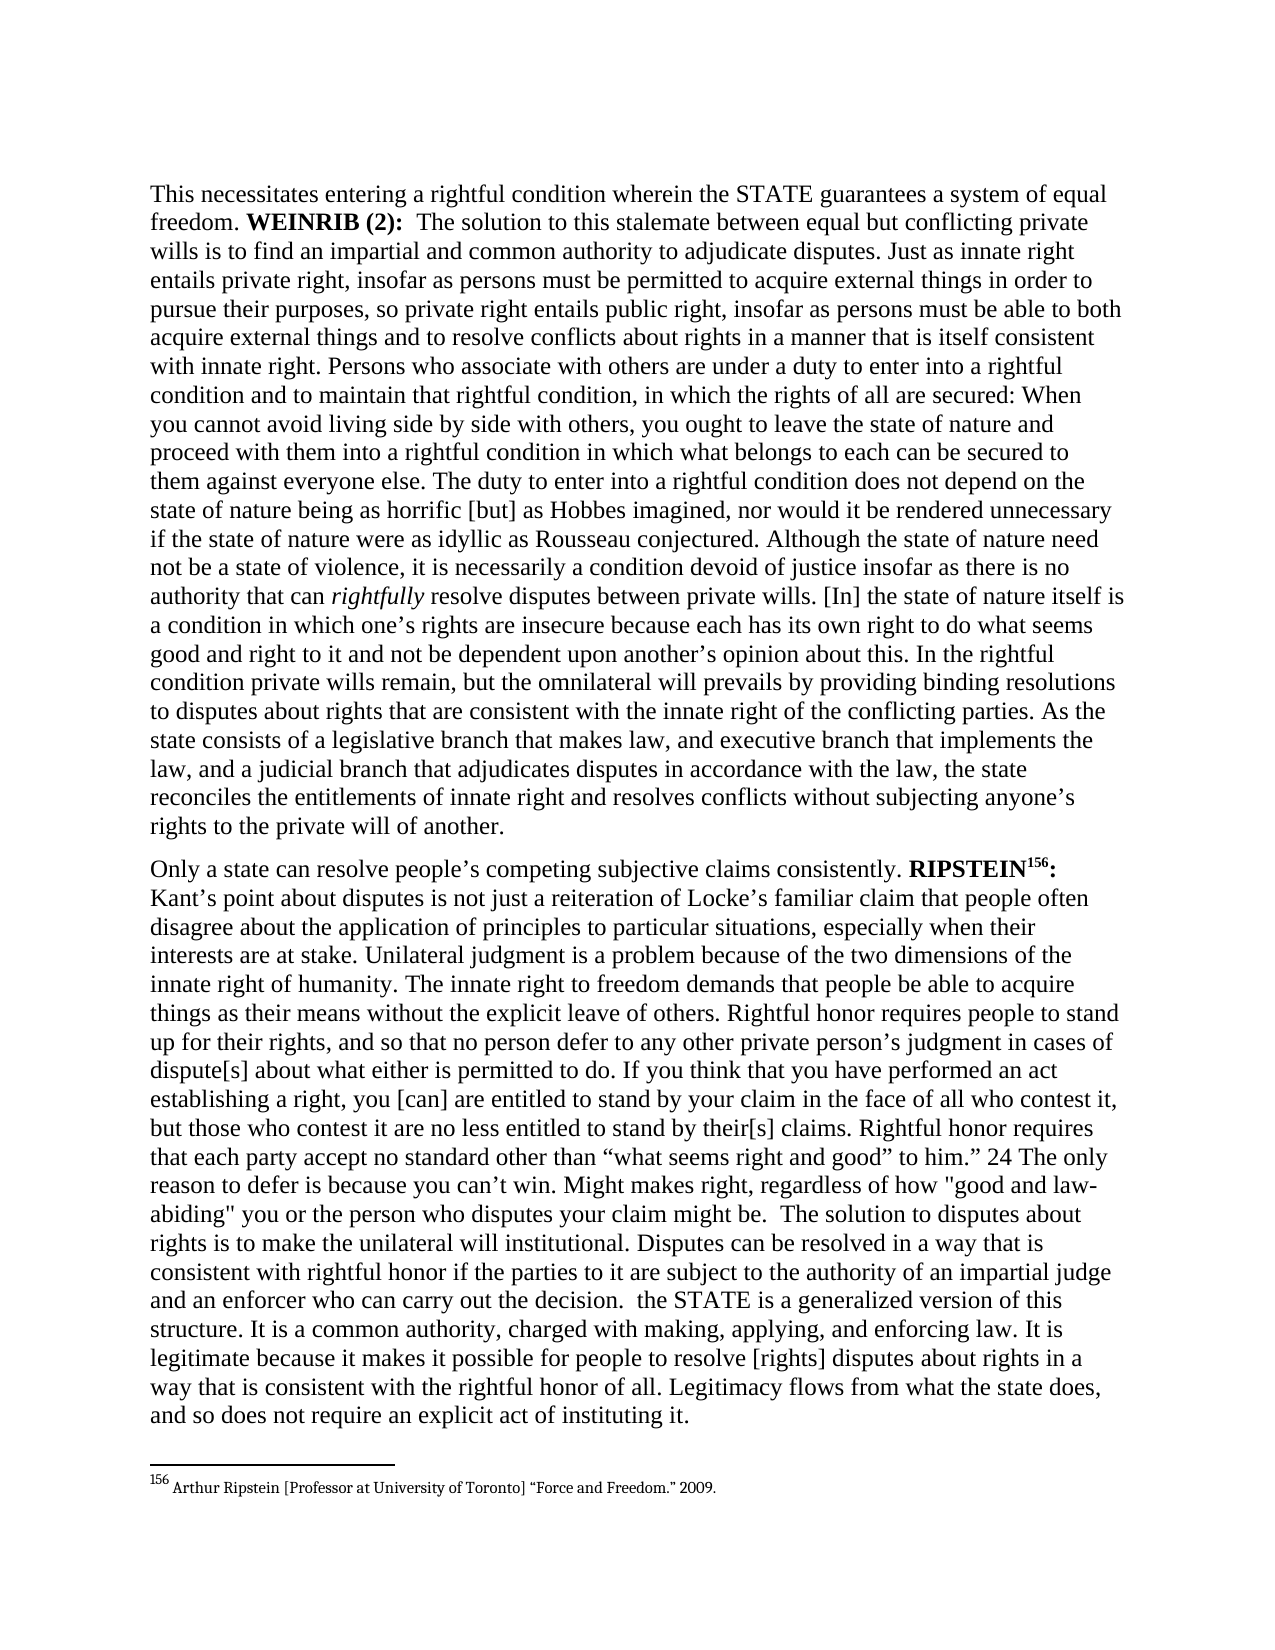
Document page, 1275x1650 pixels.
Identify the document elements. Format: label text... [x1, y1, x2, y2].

text This necessitates entering a rightful condition wherein the STATE guarantees a system of equal freedom. WEINRIB (2): The solution to this stalemate between equal but conflicting private wills is to find an impartial and common authority to adjudicate disputes. Just as innate right entails private right, insofar as persons must be permitted to acquire external things in order to pursue their purposes, so private right entails public right, insofar as persons must be able to both acquire external things and to resolve conflicts about rights in a manner that is itself consistent with innate right. Persons who associate with others are under a duty to enter into a rightful condition and to maintain that rightful condition, in which the rights of all are secured: When you cannot avoid living side by side with others, you ought to leave the state of nature and proceed with them into a rightful condition in which what belongs to each can be secured to them against everyone else. The duty to enter into a rightful condition does not depend on the state of nature being as horrific [but] as Hobbes imagined, nor would it be rendered unnecessary if the state of nature were as idyllic as Rousseau conjectured. Although the state of nature need not be a state of violence, it is necessarily a condition devoid of justice insofar as there is no authority that can rightfully resolve disputes between private wills. [In] the state of nature itself is a condition in which one’s rights are insecure because each has its own right to do what seems good and right to it and not be dependent upon another’s opinion about this. In the rightful condition private wills remain, but the omnilateral will prevails by providing binding resolutions to disputes about rights that are consistent with the innate right of the conflicting parties. As the state consists of a legislative branch that makes law, and executive branch that implements the law, and a judicial branch that adjudicates disputes in accordance with the law, the state reconciles the entitlements of innate right and resolves conflicts without subjecting anyone’s rights to the private will of another. [150, 179, 1125, 840]
text Only a state can resolve people’s competing subjective claims consistently. RIPSTEIN: Kant’s point about disputes is not just a reiteration of Locke’s familiar claim that people often disagree about the application of principles to particular situations, especially when their interests are at stake. Unilateral judgment is a problem because of the two dimensions of the innate right of humanity. The innate right to freedom demands that people be able to acquire things as their means without the explicit leave of others. Rightful honor requires people to stand up for their rights, and so that no person defer to any other private person’s judgment in cases of dispute[s] about what either is permitted to do. If you think that you have performed an act establishing a right, you [can] are entitled to stand by your claim in the face of all who contest it, but those who contest it are no less entitled to stand by their[s] claims. Rightful honor requires that each party accept no standard other than “what seems right and good” to him.” 24 The only reason to defer is because you can’t win. Might makes right, regardless of how "good and law-abiding" you or the person who disputes your claim might be. The solution to disputes about rights is to make the unilateral will institutional. Disputes can be resolved in a way that is consistent with rightful honor if the parties to it are subject to the authority of an impartial judge and an enforcer who can carry out the decision. the STATE is a generalized version of this structure. It is a common authority, charged with making, applying, and enforcing law. It is legitimate because it makes it possible for people to resolve [rights] disputes about rights in a way that is consistent with the rightful honor of all. Legitimacy flows from what the state does, and so does not require an explicit act of instituting it. [150, 854, 1125, 1429]
